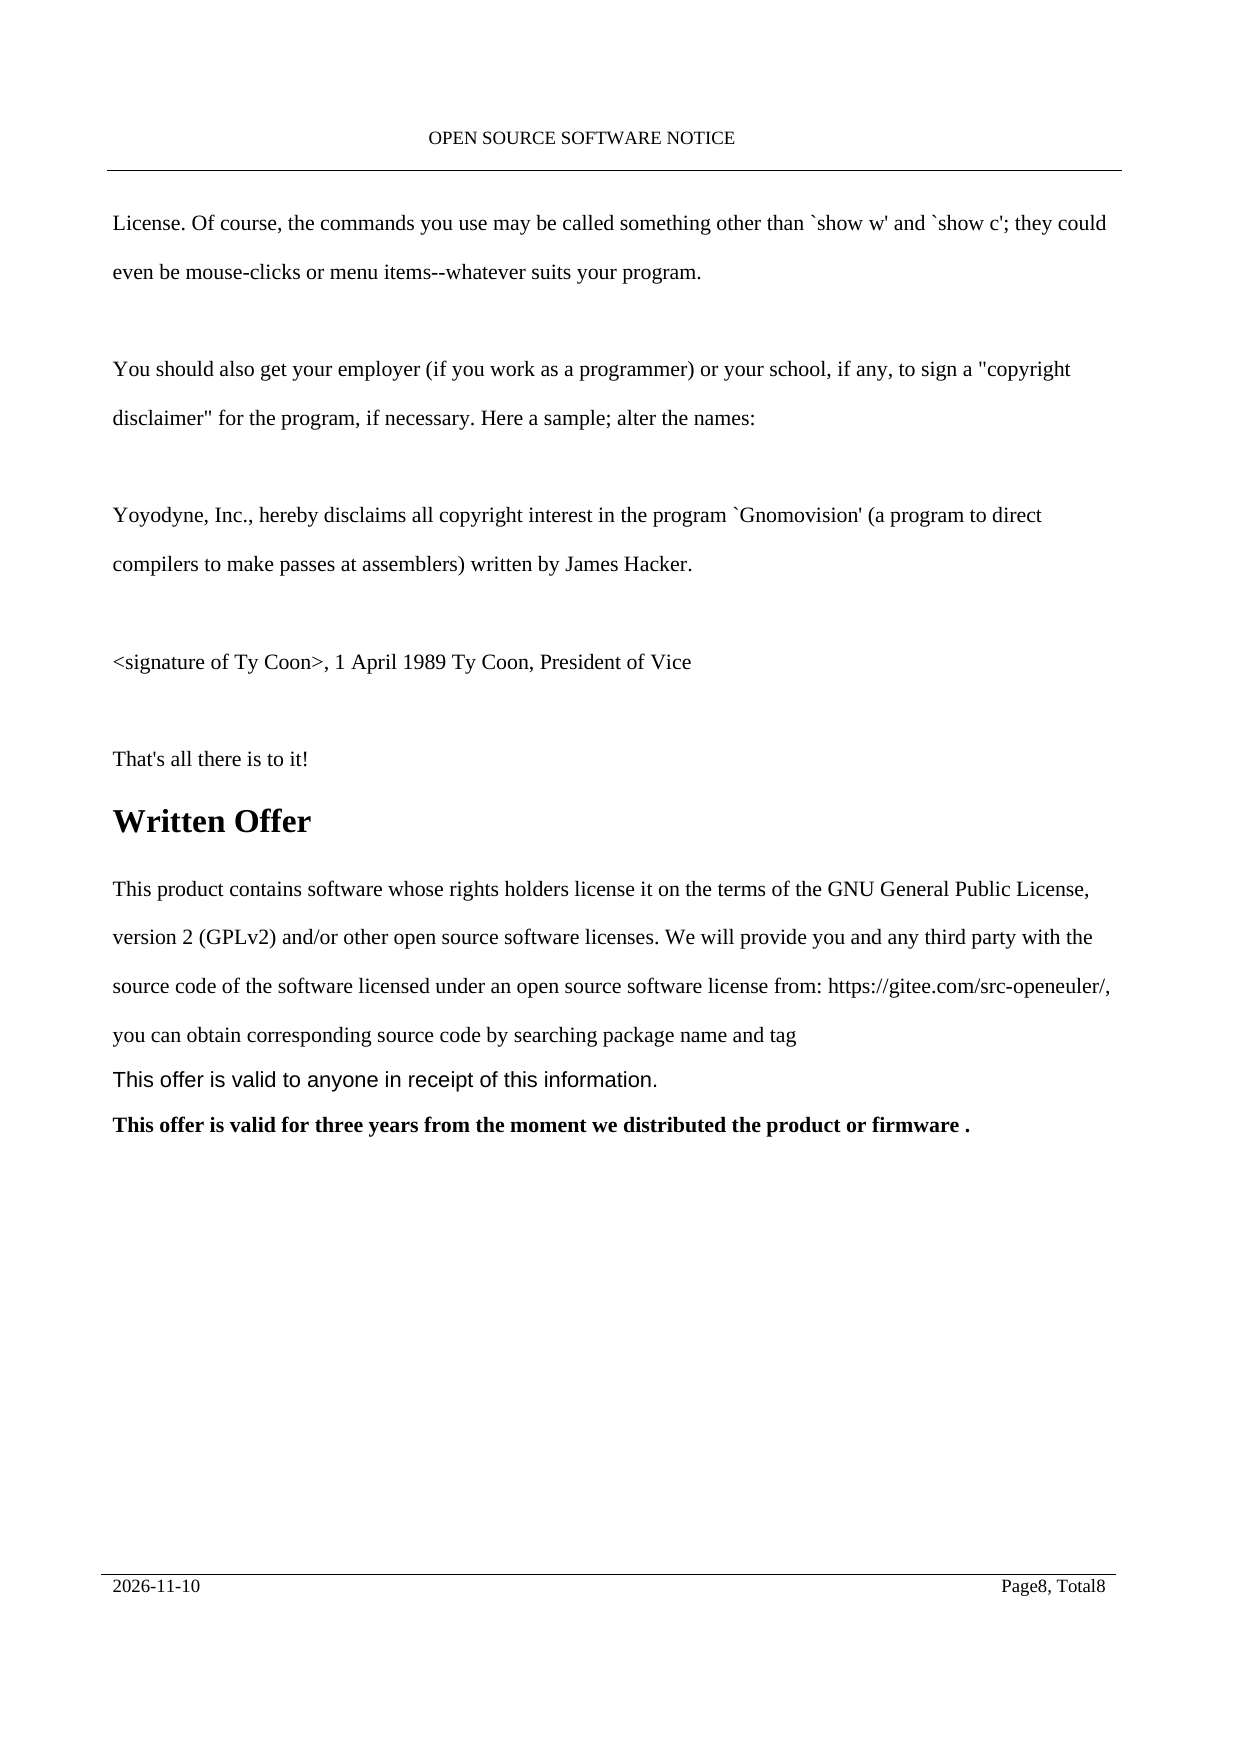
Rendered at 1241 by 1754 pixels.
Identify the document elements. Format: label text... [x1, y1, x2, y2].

text This offer is valid to anyone in receipt of this information. [112, 1063, 1128, 1096]
text This offer is valid for three years from the moment we distributed the product or firmware . [112, 1108, 1128, 1141]
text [112, 206, 1128, 775]
text This product contains software whose rights holders license it on the terms of the GNU General Public License, version 2 (GPLv2) and/or other open source software licenses. We will provide you and any third party with the source code of the software licensed under an open source software license from: https://gitee.com/src-openeuler/, you can obtain corresponding source code by searching package name and tag [112, 872, 1128, 1051]
text Written Offer [112, 788, 1128, 853]
